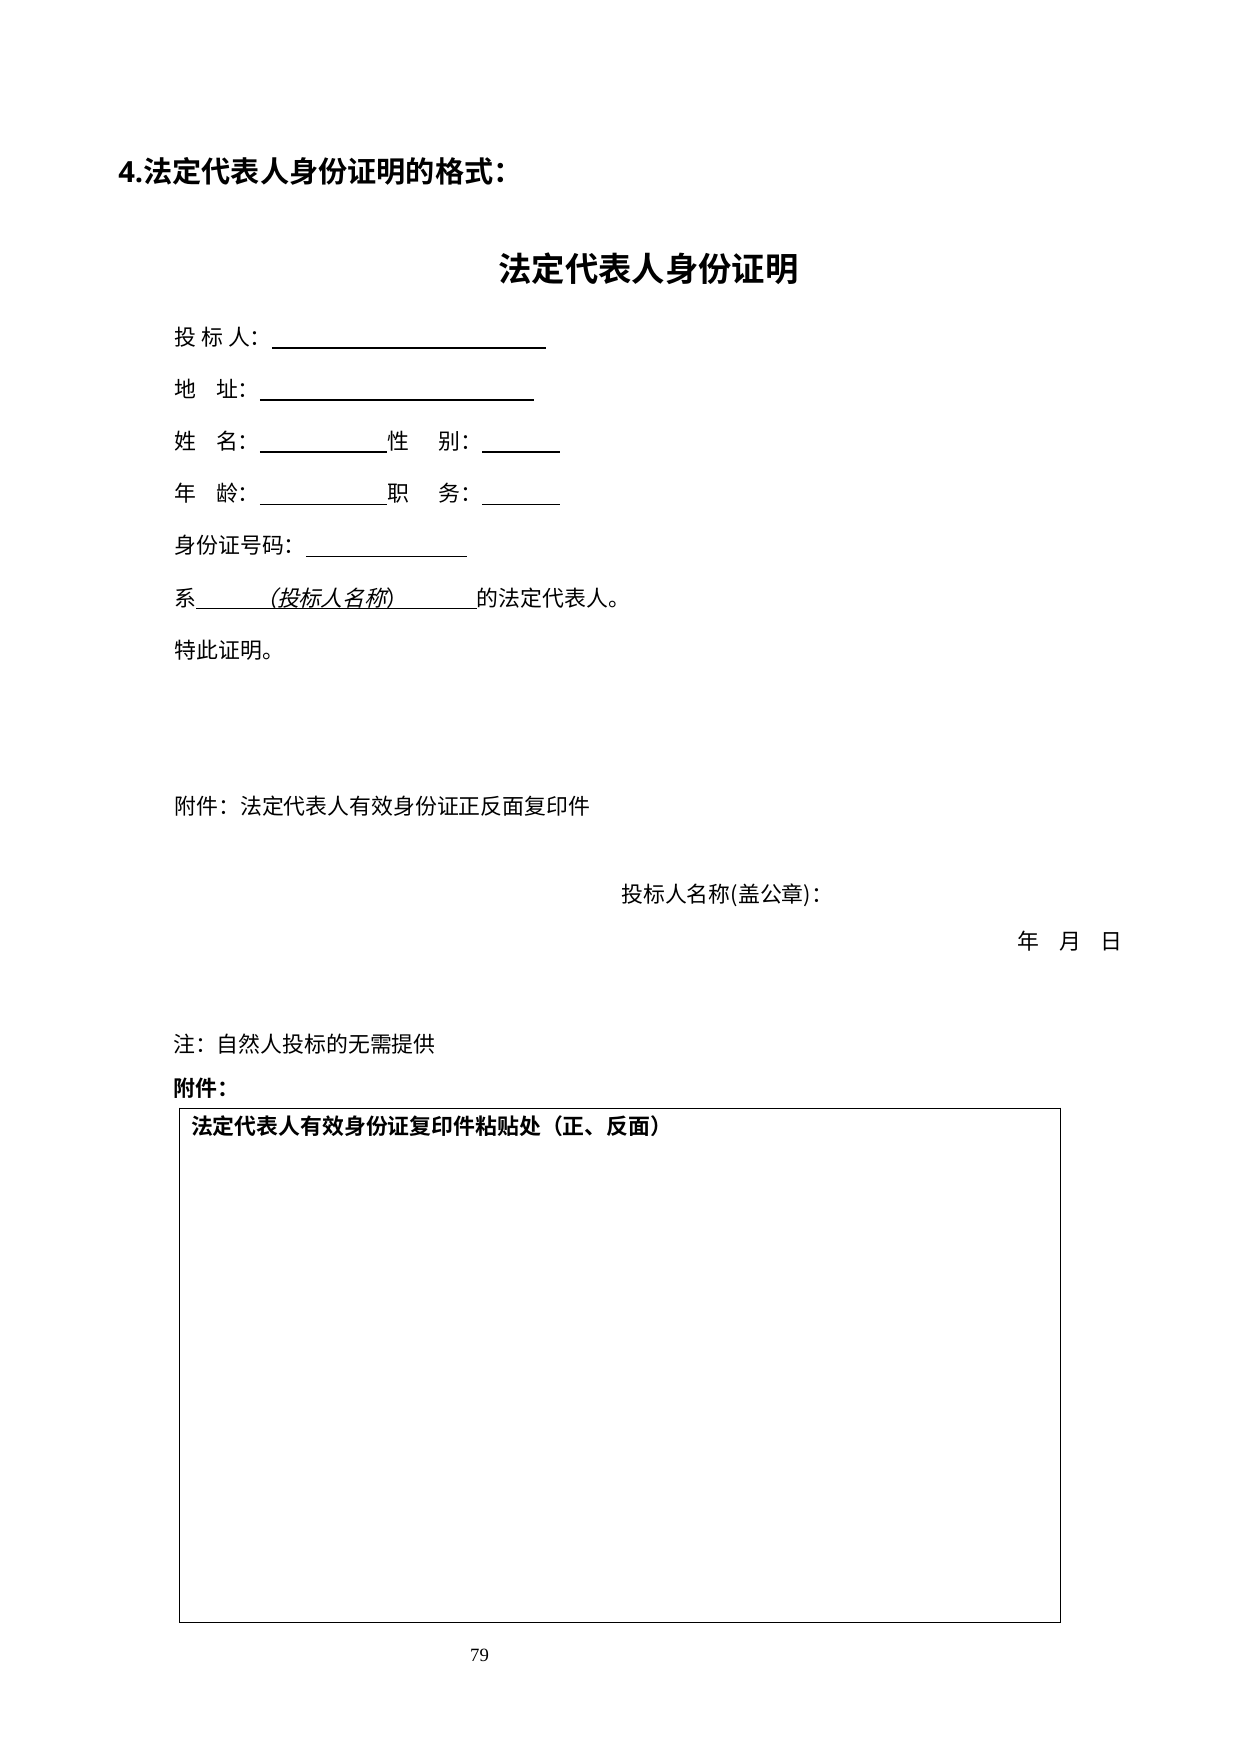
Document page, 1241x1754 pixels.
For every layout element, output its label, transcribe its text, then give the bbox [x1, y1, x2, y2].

text 姓 名： 性 别： [174, 408, 1122, 460]
text 身份证号码： [174, 512, 1122, 564]
text 注：自然人投标的无需提供 [118, 1027, 1122, 1058]
text 系 （投标人名称） 的法定代表人。 [174, 564, 1122, 616]
text 年 龄： 职 务： [174, 460, 1122, 512]
text 附件： [118, 1071, 1122, 1102]
text 地 址： [174, 356, 1122, 408]
text 4.法定代表人身份证明的格式： [118, 149, 1122, 191]
text 附件：法定代表人有效身份证正反面复印件 [174, 773, 1122, 825]
text 法定代表人身份证明 [174, 243, 1122, 291]
text 特此证明。 [174, 616, 1122, 668]
table_header 法定代表人有效身份证复印件粘贴处（正、反面） [180, 1109, 1060, 1622]
text 投标人名称(盖公章)： [604, 877, 1122, 908]
text 投 标 人： [174, 304, 1122, 356]
text 年 月 日 [844, 924, 1122, 956]
